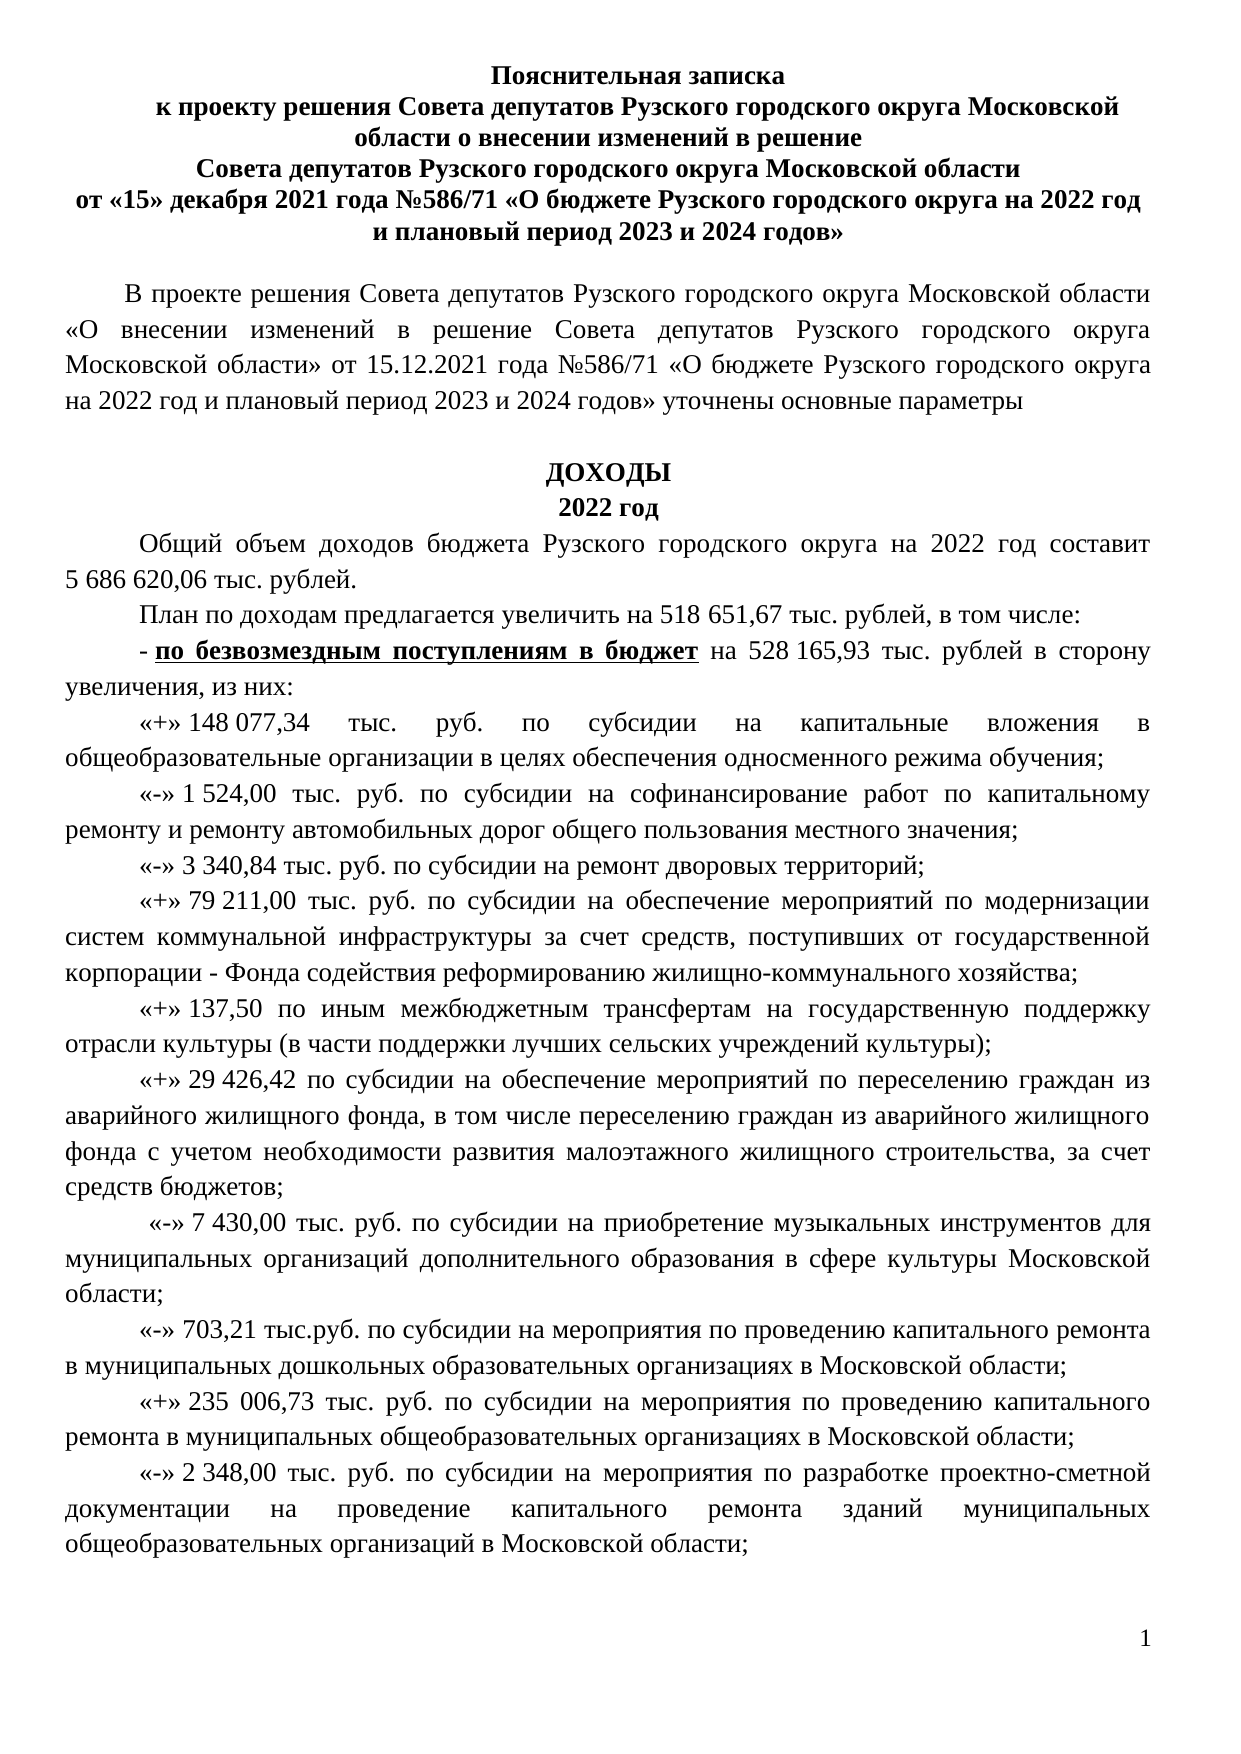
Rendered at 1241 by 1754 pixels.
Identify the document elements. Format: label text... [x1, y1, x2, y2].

list «+» 137,50 по иным межбюджетным трансфертам на государственную поддержку отрасли культуры (в части поддержки лучших сельских учреждений культуры); [65, 992, 1152, 1058]
text 2022 год [65, 491, 1152, 523]
list «+» 148 077,34 тыс. руб. по субсидии на капитальные вложения в общеобразовательные организации в целях обеспечения односменного режима обучения; [65, 706, 1152, 773]
text ДОХОДЫ [65, 456, 1152, 487]
list «-» 703,21 тыс.руб. по субсидии на мероприятия по проведению капитального ремонта в муниципальных дошкольных образовательных организациях в Московской области; [65, 1313, 1152, 1380]
list «-» 3 340,84 тыс. руб. по субсидии на ремонт дворовых территорий; [65, 849, 1152, 880]
list «-» 2 348,00 тыс. руб. по субсидии на мероприятия по разработке проектно-сметной документации на проведение капитального ремонта зданий муниципальных общеобразовательных организаций в Московской области; [65, 1456, 1152, 1559]
text В проекте решения Совета депутатов Рузского городского округа Московской области «О внесении изменений в решение Совета депутатов Рузского городского округа Московской области» от 15.12.2021 года №586/71 «О бюджете Рузского городского округа на 2022 год и плановый период 2023 и 2024 годов» уточнены основные параметры [65, 277, 1152, 415]
text от «15» декабря 2021 года №586/71 «О бюджете Рузского городского округа на 2022 год и плановый период 2023 и 2024 годов» [65, 184, 1152, 246]
list План по доходам предлагается увеличить на 518 651,67 тыс. рублей, в том числе: [65, 599, 1152, 630]
text к проекту решения Совета депутатов Рузского городского округа Московской области о внесении изменений в решение [65, 90, 1152, 152]
list «+» 79 211,00 тыс. руб. по субсидии на обеспечение мероприятий по модернизации систем коммунальной инфраструктуры за счет средств, поступивших от государственной корпорации - Фонда содействия реформированию жилищно-коммунального хозяйства; [65, 884, 1152, 987]
list «+» 29 426,42 по субсидии на обеспечение мероприятий по переселению граждан из аварийного жилищного фонда, в том числе переселению граждан из аварийного жилищного фонда с учетом необходимости развития малоэтажного жилищного строительства, за счет средств бюджетов; [65, 1063, 1152, 1201]
list - по безвозмездным поступлениям в бюджет на 528 165,93 тыс. рублей в сторону увеличения, из них: [65, 634, 1152, 701]
list «+» 235 006,73 тыс. руб. по субсидии на мероприятия по проведению капитального ремонта в муниципальных общеобразовательных организациях в Московской области; [65, 1385, 1152, 1452]
list Общий объем доходов бюджета Рузского городского округа на 2022 год составит 5 686 620,06 тыс. рублей. [65, 527, 1152, 594]
list «-» 1 524,00 тыс. руб. по субсидии на софинансирование работ по капитальному ремонту и ремонту автомобильных дорог общего пользования местного значения; [65, 777, 1152, 844]
list «-» 7 430,00 тыс. руб. по субсидии на приобретение музыкальных инструментов для муниципальных организаций дополнительного образования в сфере культуры Московской области; [65, 1206, 1152, 1309]
text Пояснительная записка [65, 59, 1152, 90]
text Совета депутатов Рузского городского округа Московской области [65, 152, 1152, 184]
